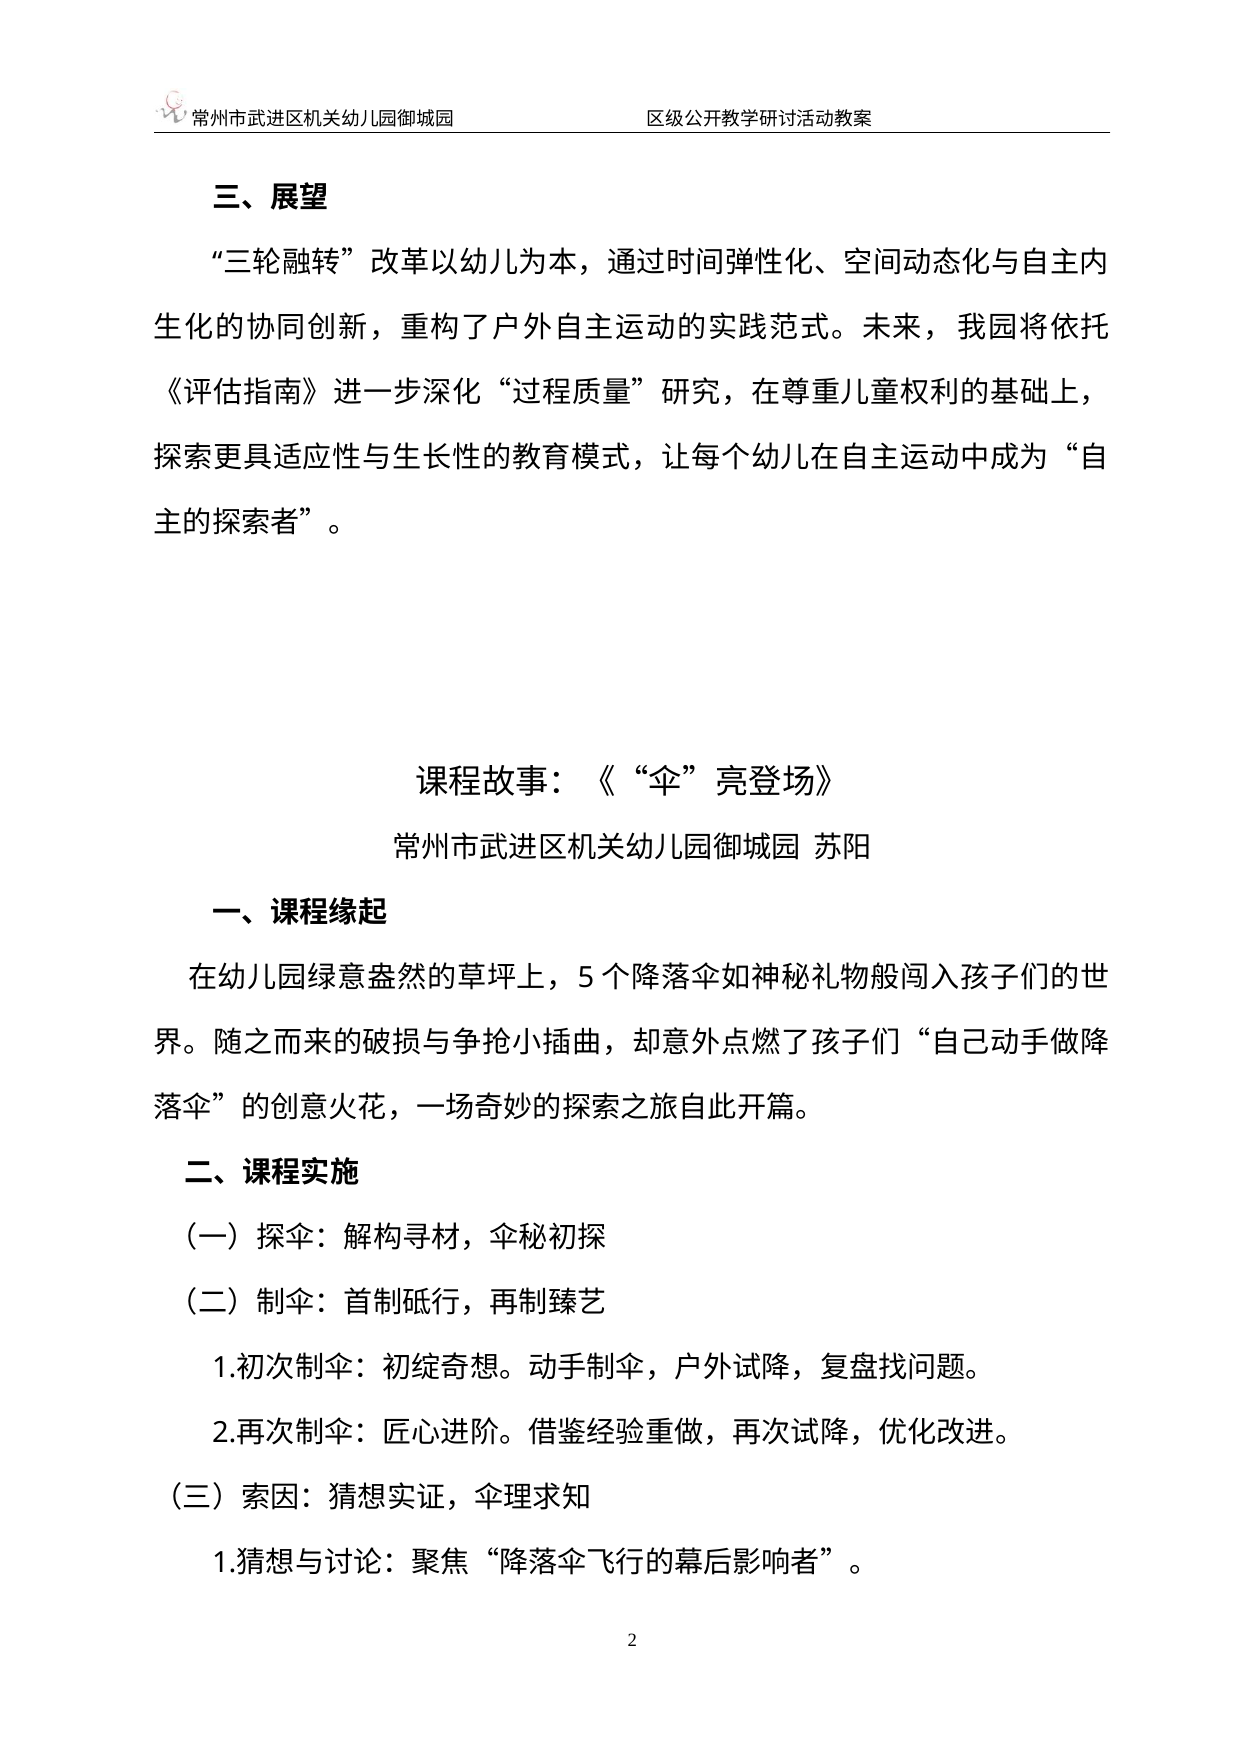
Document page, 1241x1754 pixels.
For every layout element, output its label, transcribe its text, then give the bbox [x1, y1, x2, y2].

text 课程故事：《“伞”亮登场》 [153, 747, 1110, 812]
text 1.初次制伞：初绽奇想。动手制伞，户外试降，复盘找问题。 [153, 1332, 1110, 1397]
text 三、展望 [153, 162, 1110, 227]
text 一、课程缘起 [153, 877, 1110, 942]
text （一）探伞：解构寻材，伞秘初探 [153, 1202, 1110, 1267]
text 2.再次制伞：匠心进阶。借鉴经验重做，再次试降，优化改进。 [153, 1397, 1110, 1462]
text （三）索因：猜想实证，伞理求知 [153, 1462, 1110, 1527]
text “三轮融转”改革以幼儿为本，通过时间弹性化、空间动态化与自主内生化的协同创新，重构了户外自主运动的实践范式。未来，我园将依托《评估指南》进一步深化“过程质量”研究，在尊重儿童权利的基础上，探索更具适应性与生长性的教育模式，让每个幼儿在自主运动中成为“自主的探索者”。 [153, 227, 1110, 552]
text 常州市武进区机关幼儿园御城园 苏阳 [153, 812, 1110, 877]
text 二、课程实施 [153, 1137, 1110, 1202]
text 在幼儿园绿意盎然的草坪上，5 个降落伞如神秘礼物般闯入孩子们的世界。随之而来的破损与争抢小插曲，却意外点燃了孩子们“自己动手做降落伞”的创意火花，一场奇妙的探索之旅自此开篇。 [153, 942, 1110, 1137]
text 1.猜想与讨论：聚焦“降落伞飞行的幕后影响者”。 [153, 1527, 1110, 1592]
picture [153, 88, 191, 125]
text （二）制伞：首制砥行，再制臻艺 [153, 1267, 1110, 1332]
